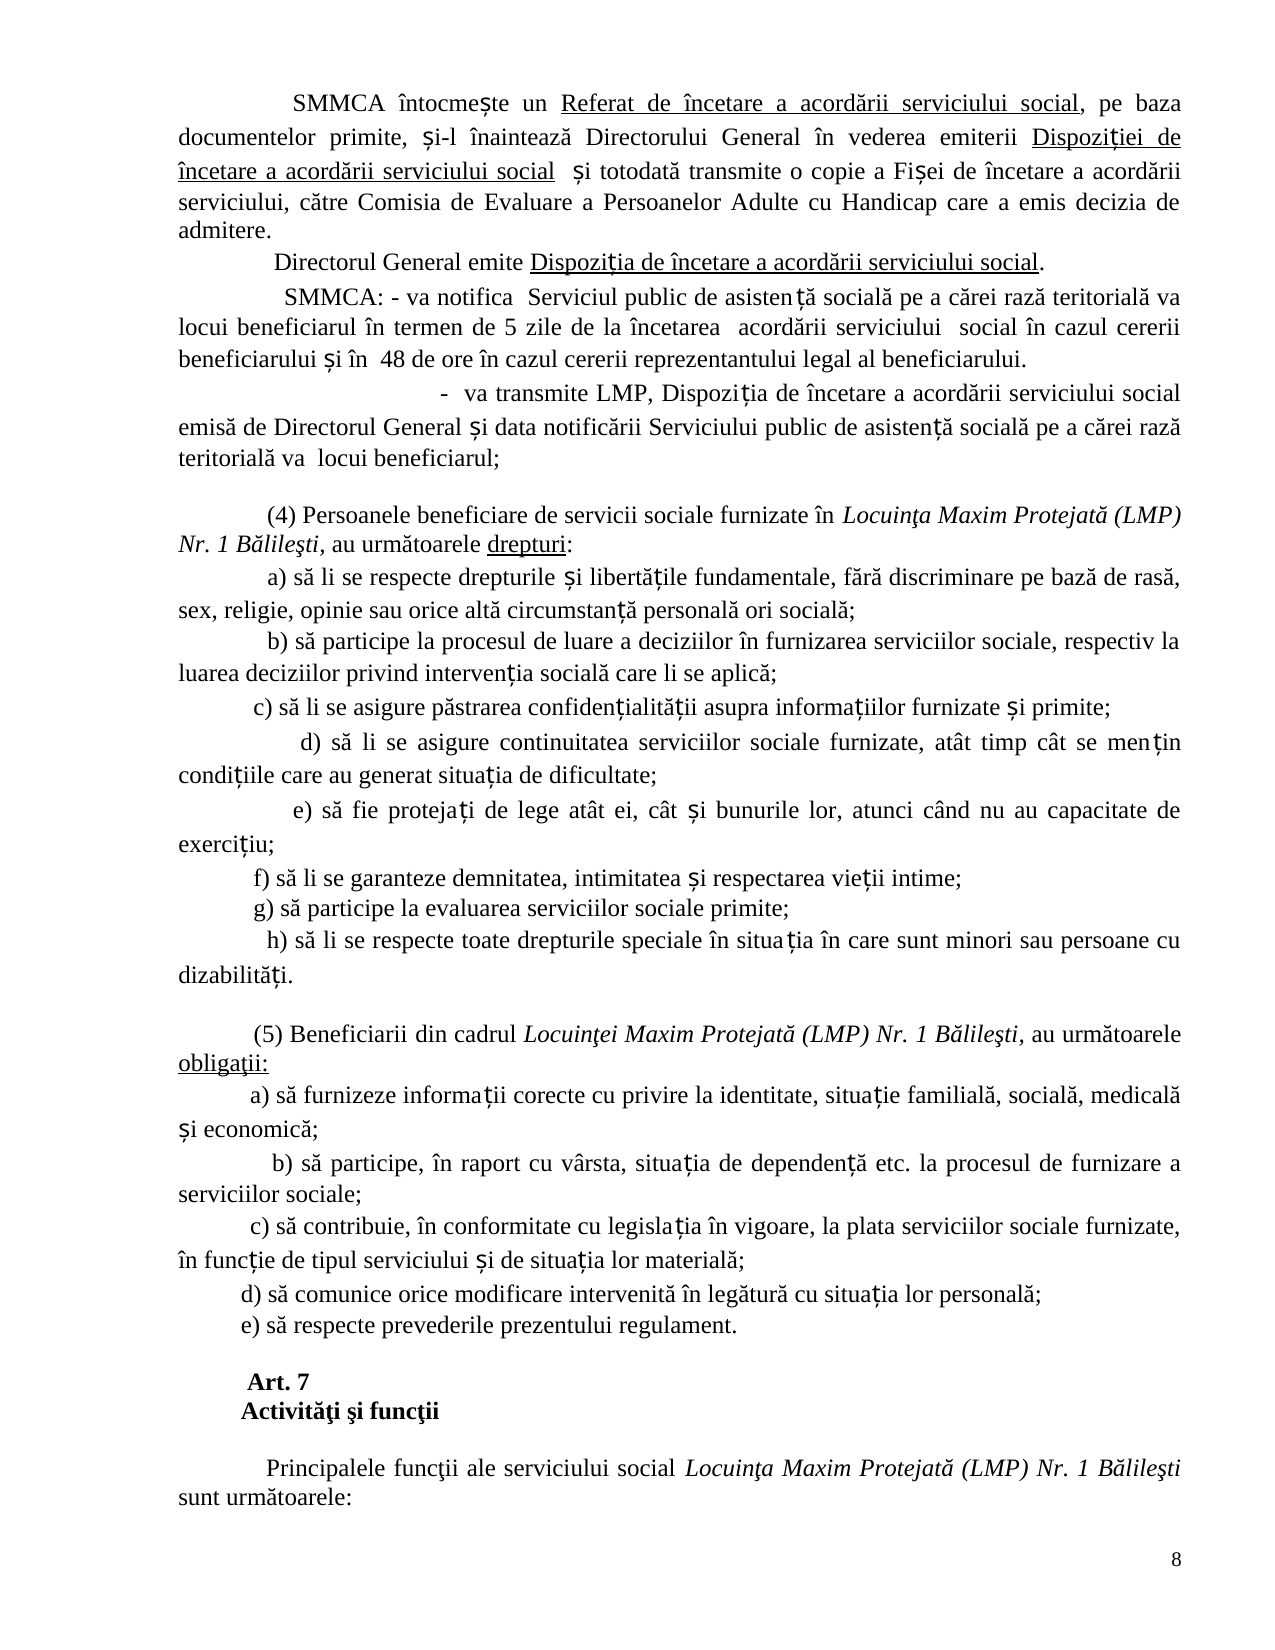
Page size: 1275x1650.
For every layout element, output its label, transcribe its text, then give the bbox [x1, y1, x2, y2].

text a) să furnizeze informații corecte cu privire la identitate, situație familială, socială, medicală și economică; [178, 1077, 1181, 1145]
text g) să participe la evaluarea serviciilor sociale primite; [178, 893, 1181, 922]
text Directorul General emite Dispoziția de încetare a acordării serviciului social. [178, 244, 1181, 278]
text c) să li se asigure păstrarea confidențialității asupra informațiilor furnizate și primite; [178, 689, 1181, 723]
text h) să li se respecte toate drepturile speciale în situația în care sunt minori sau persoane cu dizabilități. [178, 922, 1181, 990]
text e) să fie protejați de lege atât ei, cât și bunurile lor, atunci când nu au capacitate de exercițiu; [178, 791, 1181, 859]
text (5) Beneficiarii din cadrul Locuinţei Maxim Protejată (LMP) Nr. 1 Bălileşti, au următoarele obligaţii: [178, 1019, 1181, 1077]
text d) să comunice orice modificare intervenită în legătură cu situația lor personală; [178, 1276, 1181, 1310]
text d) să li se asigure continuitatea serviciilor sociale furnizate, atât timp cât se mențin condițiile care au generat situația de dificultate; [178, 723, 1181, 791]
text f) să li se garanteze demnitatea, intimitatea și respectarea vieții intime; [178, 859, 1181, 893]
text Principalele funcţii ale serviciului social Locuinţa Maxim Protejată (LMP) Nr. 1 Bălileşti sunt următoarele: [178, 1453, 1181, 1511]
text - va transmite LMP, Dispoziția de încetare a acordării serviciului social emisă de Directorul General și data notificării Serviciului public de asistență socială pe a cărei rază teritorială va locui beneficiarul; [178, 375, 1181, 472]
text Activităţi şi funcţii [178, 1396, 1181, 1425]
text Art. 7 [178, 1367, 1181, 1396]
text e) să respecte prevederile prezentului regulament. [178, 1310, 1181, 1338]
text c) să contribuie, în conformitate cu legislația în vigoare, serviciilor sociale furnizate, în funcție de tipul serviciului și de situația lor materială; [178, 1207, 1181, 1276]
text SMMCA: - va notifica Serviciul public de asistență socială pe a cărei rază teritorială va locui beneficiarul în termen de 5 zile de la încetarea acordării serviciului social în cazul cererii beneficiarului și în 48 de ore în cazul cererii reprezentantului legal al beneficiarului. [178, 278, 1181, 375]
text b) să participe, în raport cu vârsta, situația de dependență etc. la procesul de furnizare a serviciilor sociale; [178, 1145, 1181, 1207]
text SMMCA întocmește un Referat de încetare a acordării serviciului social, pe baza documentelor primite, și-l înaintează Directorului General în vederea emiterii Dispoziției de încetare a acordării serviciului social și totodată transmite o copie a Fișei de încetare a acordării serviciului, către Comisia de Evaluare a Persoanelor Adulte cu Handicap care a emis decizia de admitere. [178, 84, 1181, 244]
text (4) Persoanele beneficiare de servicii sociale furnizate în Locuinţa Maxim Protejată (LMP) Nr. 1 Bălileşti, au următoarele drepturi: [178, 501, 1181, 558]
text b) să participe la procesul de luare a deciziilor în furnizarea serviciilor sociale, respectiv la luarea deciziilor privind intervenția socială care li se aplică; [178, 626, 1181, 689]
text a) să li se respecte drepturile și libertățile fundamentale, fără discriminare pe bază de rasă, sex, religie, opinie sau orice altă circumstanță personală ori socială; [178, 558, 1181, 626]
